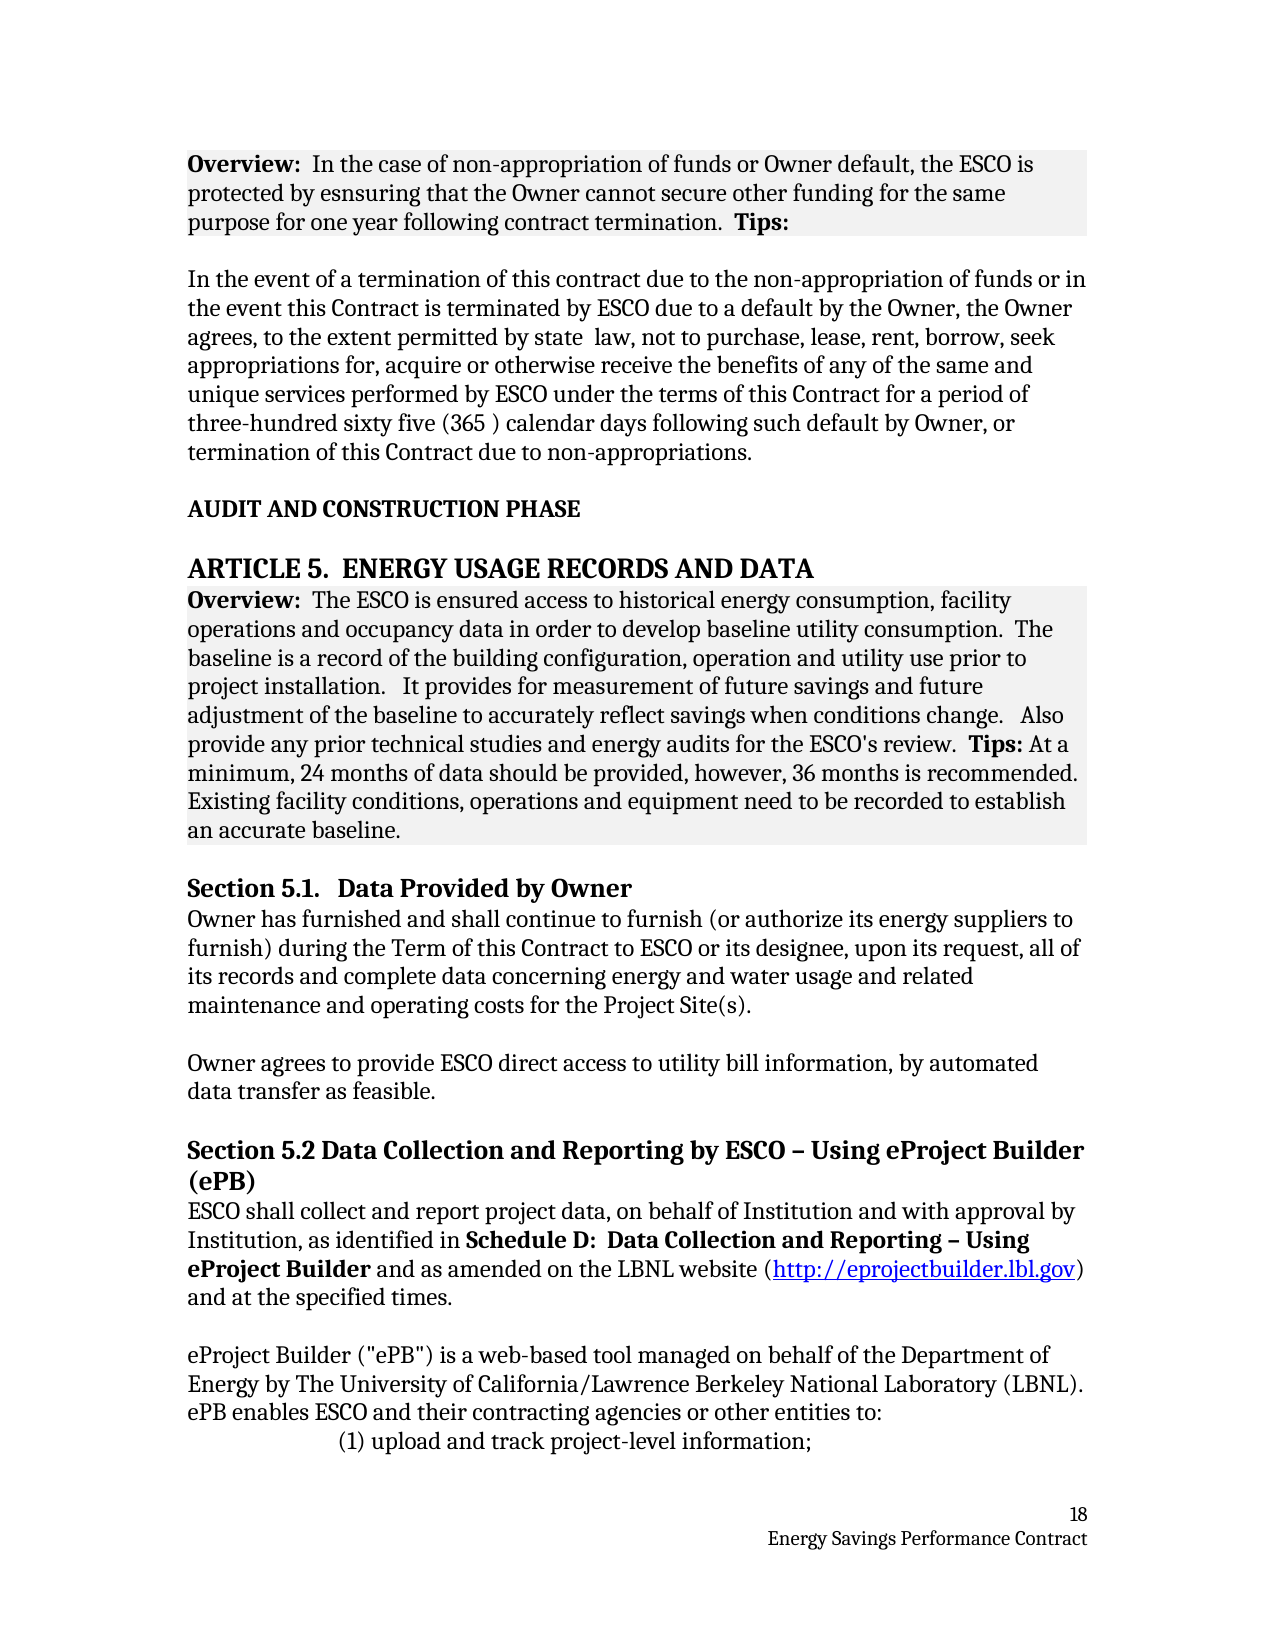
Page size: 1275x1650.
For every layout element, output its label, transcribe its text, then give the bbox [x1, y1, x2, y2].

text Owner has furnished and shall continue to furnish (or authorize its energy suppliers to furnish) during the Term of this Contract to ESCO or its designee, upon its request, all of its records and complete data concerning energy and water usage and related maintenance and operating costs for the Project Site(s). [187, 905, 1087, 1020]
text (1) upload and track project-level information; [337, 1427, 1087, 1456]
text Overview: In the case of non-appropriation of funds or Owner default, the ESCO is protected by esnsuring that the Owner cannot secure other funding for the same purpose for one year following contract termination. Tips: [187, 150, 1087, 236]
subtitle Section 5.1. Data Provided by Owner [187, 873, 1087, 905]
text ESCO shall collect and report project data, on behalf of Institution and with approval by Institution, as identified in Schedule D: Data Collection and Reporting – Using eProject Builder and as amended on the LBNL website (http://eprojectbuilder.lbl.gov) and at the specified times. [187, 1197, 1087, 1312]
text AUDIT AND CONSTRUCTION PHASE [187, 495, 1087, 524]
text Overview: The ESCO is ensured access to historical energy consumption, facility operations and occupancy data in order to develop baseline utility consumption. The baseline is a record of the building configuration, operation and utility use prior to project installation. It provides for measurement of future savings and future adjustment of the baseline to accurately reflect savings when conditions change. Also provide any prior technical studies and energy audits for the ESCO's review. Tips: At a minimum, 24 months of data should be provided, however, 36 months is recommended. Existing facility conditions, operations and equipment need to be recorded to establish an accurate baseline. [187, 586, 1087, 845]
text In the event of a termination of this contract due to the non-appropriation of funds or in the event this Contract is terminated by ESCO due to a default by the Owner, the Owner agrees, to the extent permitted by state law, not to purchase, lease, rent, borrow, seek appropriations for, acquire or otherwise receive the benefits of any of the same and unique services performed by ESCO under the terms of this Contract for a period of three-hundred sixty five (365 ) calendar days following such default by Owner, or termination of this Contract due to non-appropriations. [187, 265, 1087, 466]
text Owner agrees to provide ESCO direct access to utility bill information, by automated data transfer as feasible. [187, 1048, 1087, 1106]
text eProject Builder ("ePB") is a web-based tool managed on behalf of the Department of Energy by The University of California/Lawrence Berkeley National Laboratory (LBNL). ePB enables ESCO and their contracting agencies or other entities to: [187, 1341, 1087, 1427]
subtitle ARTICLE 5. ENERGY USAGE RECORDS AND DATA [187, 552, 1087, 586]
subtitle Section 5.2 Data Collection and Reporting by ESCO – Using eProject Builder (ePB) [187, 1135, 1087, 1197]
